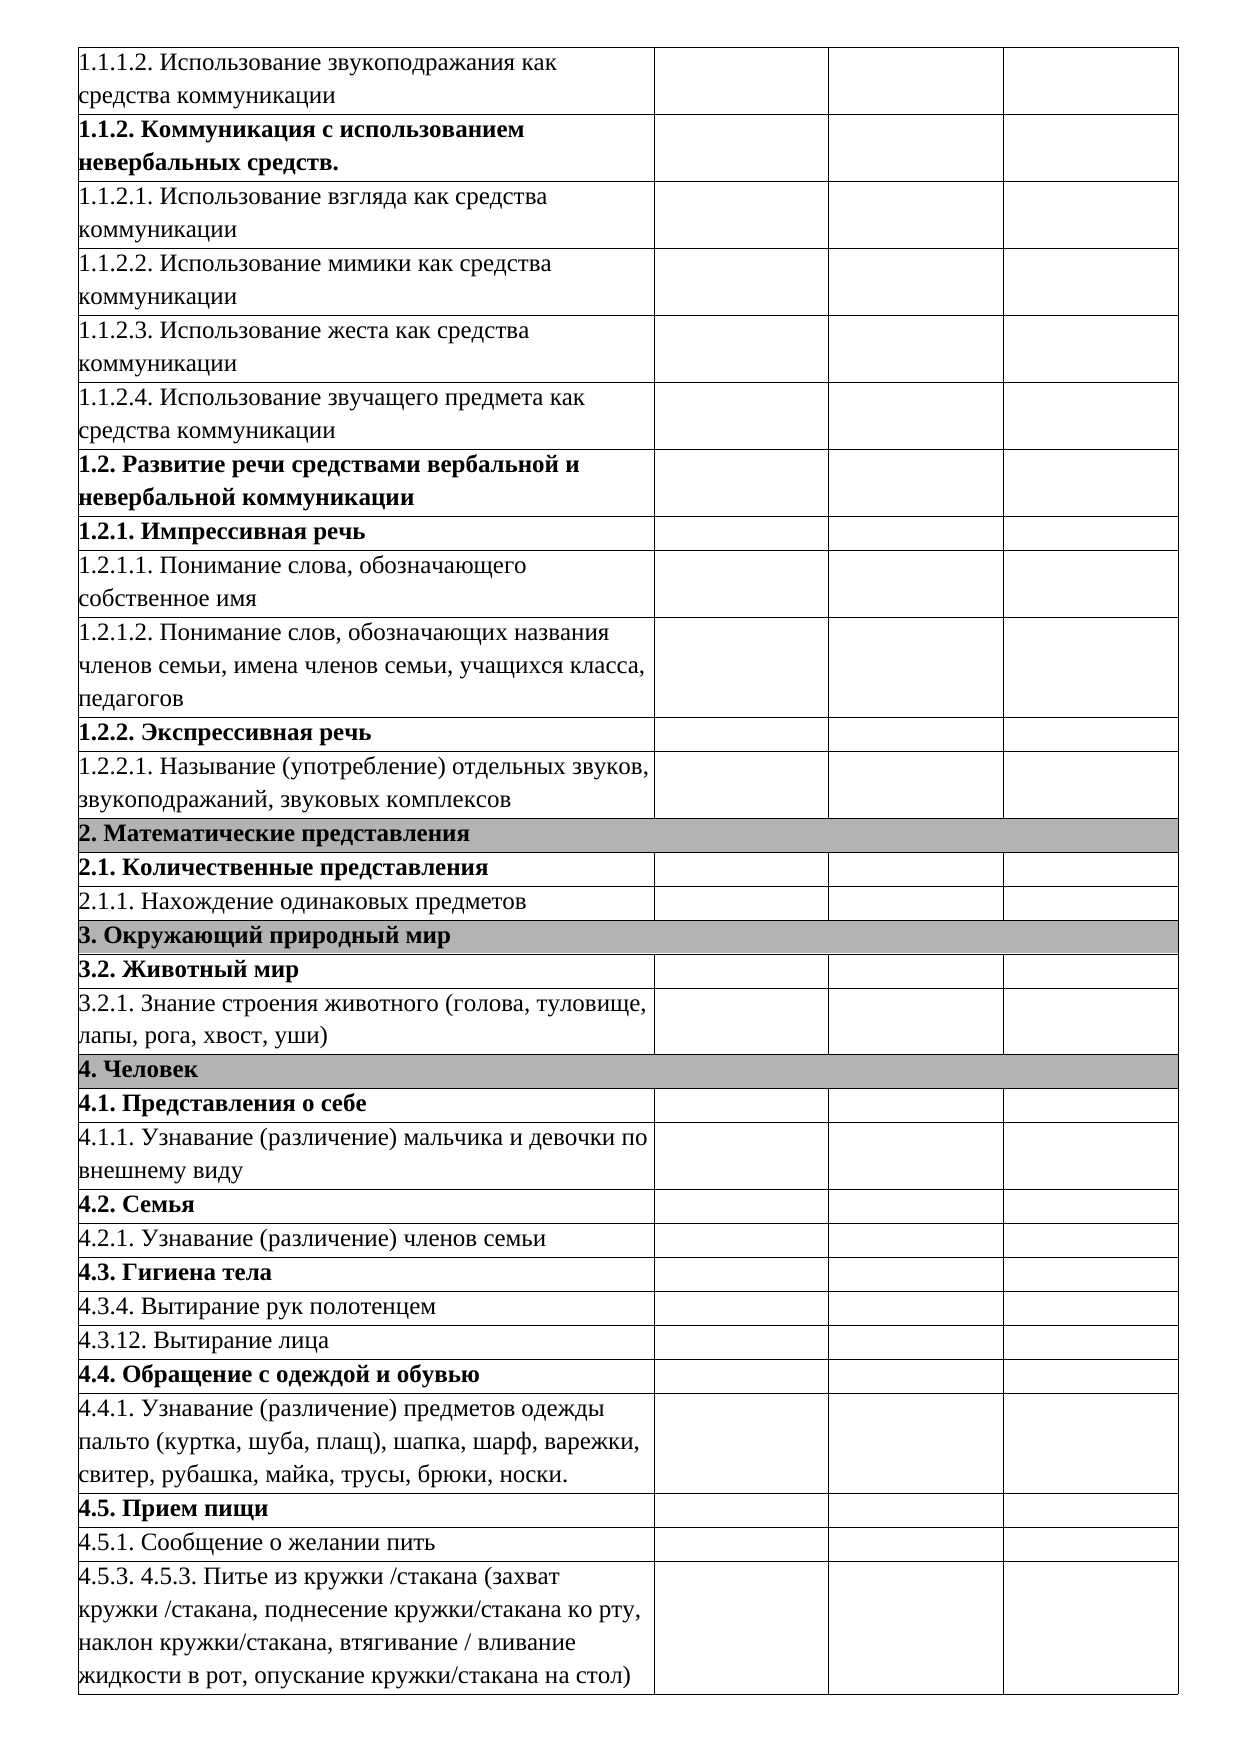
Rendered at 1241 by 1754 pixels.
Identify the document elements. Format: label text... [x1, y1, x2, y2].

table_cell [655, 383, 828, 449]
table_cell [655, 752, 828, 818]
table_cell [1004, 955, 1178, 987]
table_cell 1.1.1.2. Использование звукоподражания как средства коммуникации [79, 48, 654, 114]
table_cell [829, 955, 1003, 987]
table_cell [655, 517, 828, 550]
table_cell [829, 551, 1003, 617]
table_cell 1.2.2. Экспрессивная речь [79, 718, 654, 751]
table_cell [829, 1494, 1003, 1527]
table_cell 4.5.3. 4.5.3. Питье из кружки /стакана (захват кружки /стакана, поднесение кружки/стакана ко рту, наклон кружки/стакана, втягивание / вливание жидкости в рот, опускание кружки/стакана на стол) [79, 1562, 654, 1694]
table_cell [655, 1360, 828, 1393]
table_cell [1004, 989, 1178, 1054]
table_cell [1004, 1326, 1178, 1359]
table_cell [1004, 887, 1178, 919]
table_cell [655, 551, 828, 617]
table_cell [829, 1224, 1003, 1257]
table_cell [829, 1394, 1003, 1493]
table_cell [1004, 1292, 1178, 1325]
table_cell [829, 618, 1003, 717]
table_cell [829, 1360, 1003, 1393]
table_cell [1004, 1528, 1178, 1561]
table_cell [1004, 316, 1178, 382]
table_cell 4. Человек [79, 1055, 1178, 1088]
table_cell 1.1.2.1. Использование взгляда как средства коммуникации [79, 182, 654, 248]
table_cell [829, 752, 1003, 818]
table_cell 3. Окружающий природный мир [79, 921, 1178, 953]
table_cell [655, 887, 828, 919]
table_cell [829, 517, 1003, 550]
table_cell 4.3. Гигиена тела [79, 1258, 654, 1291]
table_cell [655, 618, 828, 717]
table_cell 2.1.1. Нахождение одинаковых предметов [79, 887, 654, 919]
table_cell [655, 1326, 828, 1359]
table_cell [829, 1292, 1003, 1325]
table_cell [1004, 115, 1178, 181]
table_cell [829, 1528, 1003, 1561]
table_cell 4.3.12. Вытирание лица [79, 1326, 654, 1359]
table_cell [829, 718, 1003, 751]
table_cell [829, 1089, 1003, 1122]
table_cell [655, 316, 828, 382]
table_cell [829, 48, 1003, 114]
table_cell 4.2. Семья [79, 1190, 654, 1223]
table_cell [655, 450, 828, 516]
table_cell 1.2.1.2. Понимание слов, обозначающих названия членов семьи, имена членов семьи, учащихся класса, педагогов [79, 618, 654, 717]
table_cell [655, 853, 828, 886]
table_cell 1.1.2. Коммуникация с использованием невербальных средств. [79, 115, 654, 181]
table_cell [829, 887, 1003, 919]
table_cell 1.1.2.4. Использование звучащего предмета как средства коммуникации [79, 383, 654, 449]
table_cell 3.2.1. Знание строения животного (голова, туловище, лапы, рога, хвост, уши) [79, 989, 654, 1054]
table_cell [655, 1123, 828, 1189]
table_cell [829, 316, 1003, 382]
table_cell [1004, 517, 1178, 550]
table_cell [655, 1562, 828, 1694]
table_cell [1004, 1089, 1178, 1122]
table_cell [829, 383, 1003, 449]
table_cell [829, 182, 1003, 248]
table_cell 4.2.1. Узнавание (различение) членов семьи [79, 1224, 654, 1257]
table_cell 1.2.1. Импрессивная речь [79, 517, 654, 550]
table_cell [1004, 383, 1178, 449]
table_cell 4.5. Прием пищи [79, 1494, 654, 1527]
table_cell [1004, 1494, 1178, 1527]
table_cell [829, 1562, 1003, 1694]
table_cell [655, 1258, 828, 1291]
table_cell 4.4.1. Узнавание (различение) предметов одежды пальто (куртка, шуба, плащ), шапка, шарф, варежки, свитер, рубашка, майка, трусы, брюки, носки. [79, 1394, 654, 1493]
table_cell [1004, 1360, 1178, 1393]
table_cell [655, 1494, 828, 1527]
table_cell 1.2.1.1. Понимание слова, обозначающего собственное имя [79, 551, 654, 617]
table_cell [655, 249, 828, 315]
table_cell 2. Математические представления [79, 819, 1178, 852]
table_cell 1.1.2.2. Использование мимики как средства коммуникации [79, 249, 654, 315]
table_cell [829, 450, 1003, 516]
table_cell [655, 1528, 828, 1561]
table_cell 3.2. Животный мир [79, 955, 654, 987]
table_cell [829, 1190, 1003, 1223]
table_cell [829, 853, 1003, 886]
table_cell [829, 1326, 1003, 1359]
table_cell [655, 1292, 828, 1325]
table_cell [1004, 551, 1178, 617]
table_cell 4.1. Представления о себе [79, 1089, 654, 1122]
table_cell [1004, 1562, 1178, 1694]
table_cell [1004, 1258, 1178, 1291]
table_cell [1004, 1224, 1178, 1257]
table_cell [1004, 853, 1178, 886]
table_cell [655, 989, 828, 1054]
table_cell [655, 1394, 828, 1493]
table_cell [1004, 182, 1178, 248]
table_cell 1.2. Развитие речи средствами вербальной и невербальной коммуникации [79, 450, 654, 516]
table_cell [829, 1123, 1003, 1189]
table_cell [829, 1258, 1003, 1291]
table_cell [655, 115, 828, 181]
table_cell [655, 182, 828, 248]
table_cell [655, 1224, 828, 1257]
table_cell [655, 48, 828, 114]
table_cell [1004, 1190, 1178, 1223]
table_cell 4.4. Обращение с одеждой и обувью [79, 1360, 654, 1393]
table_cell [829, 115, 1003, 181]
table_cell [1004, 249, 1178, 315]
table_cell [1004, 48, 1178, 114]
table_cell 2.1. Количественные представления [79, 853, 654, 886]
table_cell [655, 1190, 828, 1223]
table_cell [1004, 618, 1178, 717]
table_cell [1004, 1123, 1178, 1189]
table_cell 4.3.4. Вытирание рук полотенцем [79, 1292, 654, 1325]
table_cell [655, 1089, 828, 1122]
table_cell 1.1.2.3. Использование жеста как средства коммуникации [79, 316, 654, 382]
table_cell 4.1.1. Узнавание (различение) мальчика и девочки по внешнему виду [79, 1123, 654, 1189]
table_cell [1004, 718, 1178, 751]
table_cell [829, 989, 1003, 1054]
table_cell [1004, 1394, 1178, 1493]
table_cell [655, 955, 828, 987]
table_cell [829, 249, 1003, 315]
table_cell 1.2.2.1. Называние (употребление) отдельных звуков, звукоподражаний, звуковых комплексов [79, 752, 654, 818]
table_cell [1004, 752, 1178, 818]
table_cell [1004, 450, 1178, 516]
table_cell 4.5.1. Сообщение о желании пить [79, 1528, 654, 1561]
table_cell [655, 718, 828, 751]
